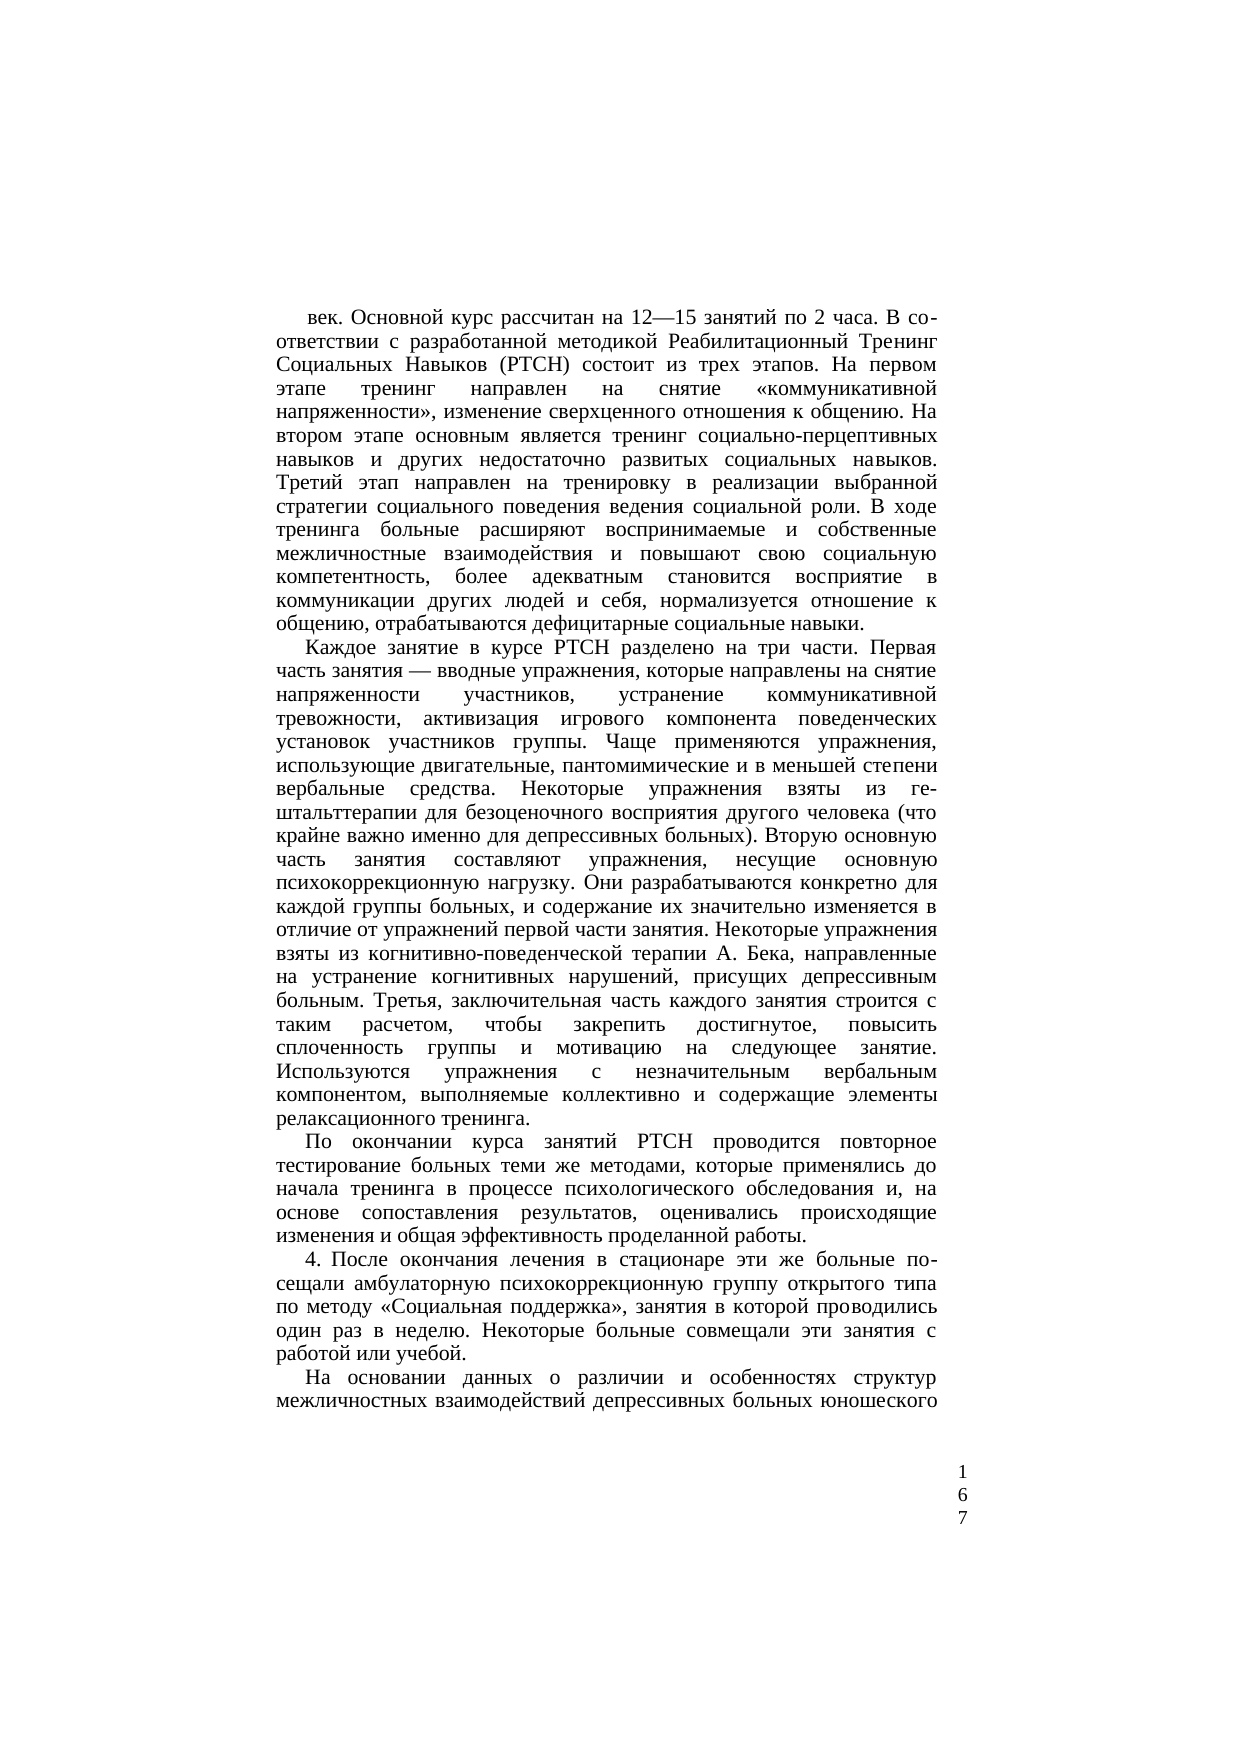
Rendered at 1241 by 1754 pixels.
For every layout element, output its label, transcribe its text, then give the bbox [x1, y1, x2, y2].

text век. Основной курс рассчитан на 12—15 занятий по 2 часа. В соответствии с разработанной методикой Реабилитационный Тренинг Социальных Навыков (РТСН) состоит из трех этапов. На первом этапе тренинг направлен на снятие «коммуникативной напряженности», изменение сверхценного отношения к общению. На втором этапе основным является тренинг социально-перцептивных навыков и других недостаточно развитых социальных навыков. Третий этап направлен на тренировку в реализации выбранной стратегии социального поведения ведения социальной роли. В ходе тренинга больные расширяют воспринимаемые и собственные межличностные взаимодействия и повышают свою социальную компетентность, более адекватным становится восприятие в коммуникации других людей и себя, нормализуется отношение к общению, отрабатываются дефицитарные социальные навыки. [276, 306, 937, 636]
text По окончании курса занятий РТСН проводится повторное тестирование больных теми же методами, которые применялись до начала тренинга в процессе психологического обследования и, на основе сопоставления результатов, оценивались происходящие изменения и общая эффективность проделанной работы. [276, 1130, 937, 1248]
text Каждое занятие в курсе РТСН разделено на три части. Первая часть занятия — вводные упражнения, которые направлены на снятие напряженности участников, устранение коммуникативной тревожности, активизация игрового компонента поведенческих установок участников группы. Чаще применяются упражнения, использующие двигательные, пантомимические и в меньшей степени вербальные средства. Некоторые упражнения взяты из ге- штальттерапии для безоценочного восприятия другого человека (что крайне важно именно для депрессивных больных). Вторую основную часть занятия составляют упражнения, несущие основную психокоррекционную нагрузку. Они разрабатываются конкретно для каждой группы больных, и содержание их значительно изменяется в отличие от упражнений первой части занятия. Некоторые упражнения взяты из когнитивно-поведенческой терапии А. Бека, направленные на устранение когнитивных нарушений, присущих депрессивным больным. Третья, заключительная часть каждого занятия строится с таким расчетом, чтобы закрепить достигнутое, повысить сплоченность группы и мотивацию на следующее занятие. Используются упражнения с незначительным вербальным компонентом, выполняемые коллективно и содержащие элементы релаксационного тренинга. [276, 636, 937, 1130]
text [276, 1365, 937, 1412]
list После окончания лечения в стационаре эти же больные посещали амбулаторную психокоррекционную группу открытого типа по методу «Социальная поддержка», занятия в которой проводились один раз в неделю. Некоторые больные совмещали эти занятия с работой или учебой. [276, 1248, 937, 1365]
